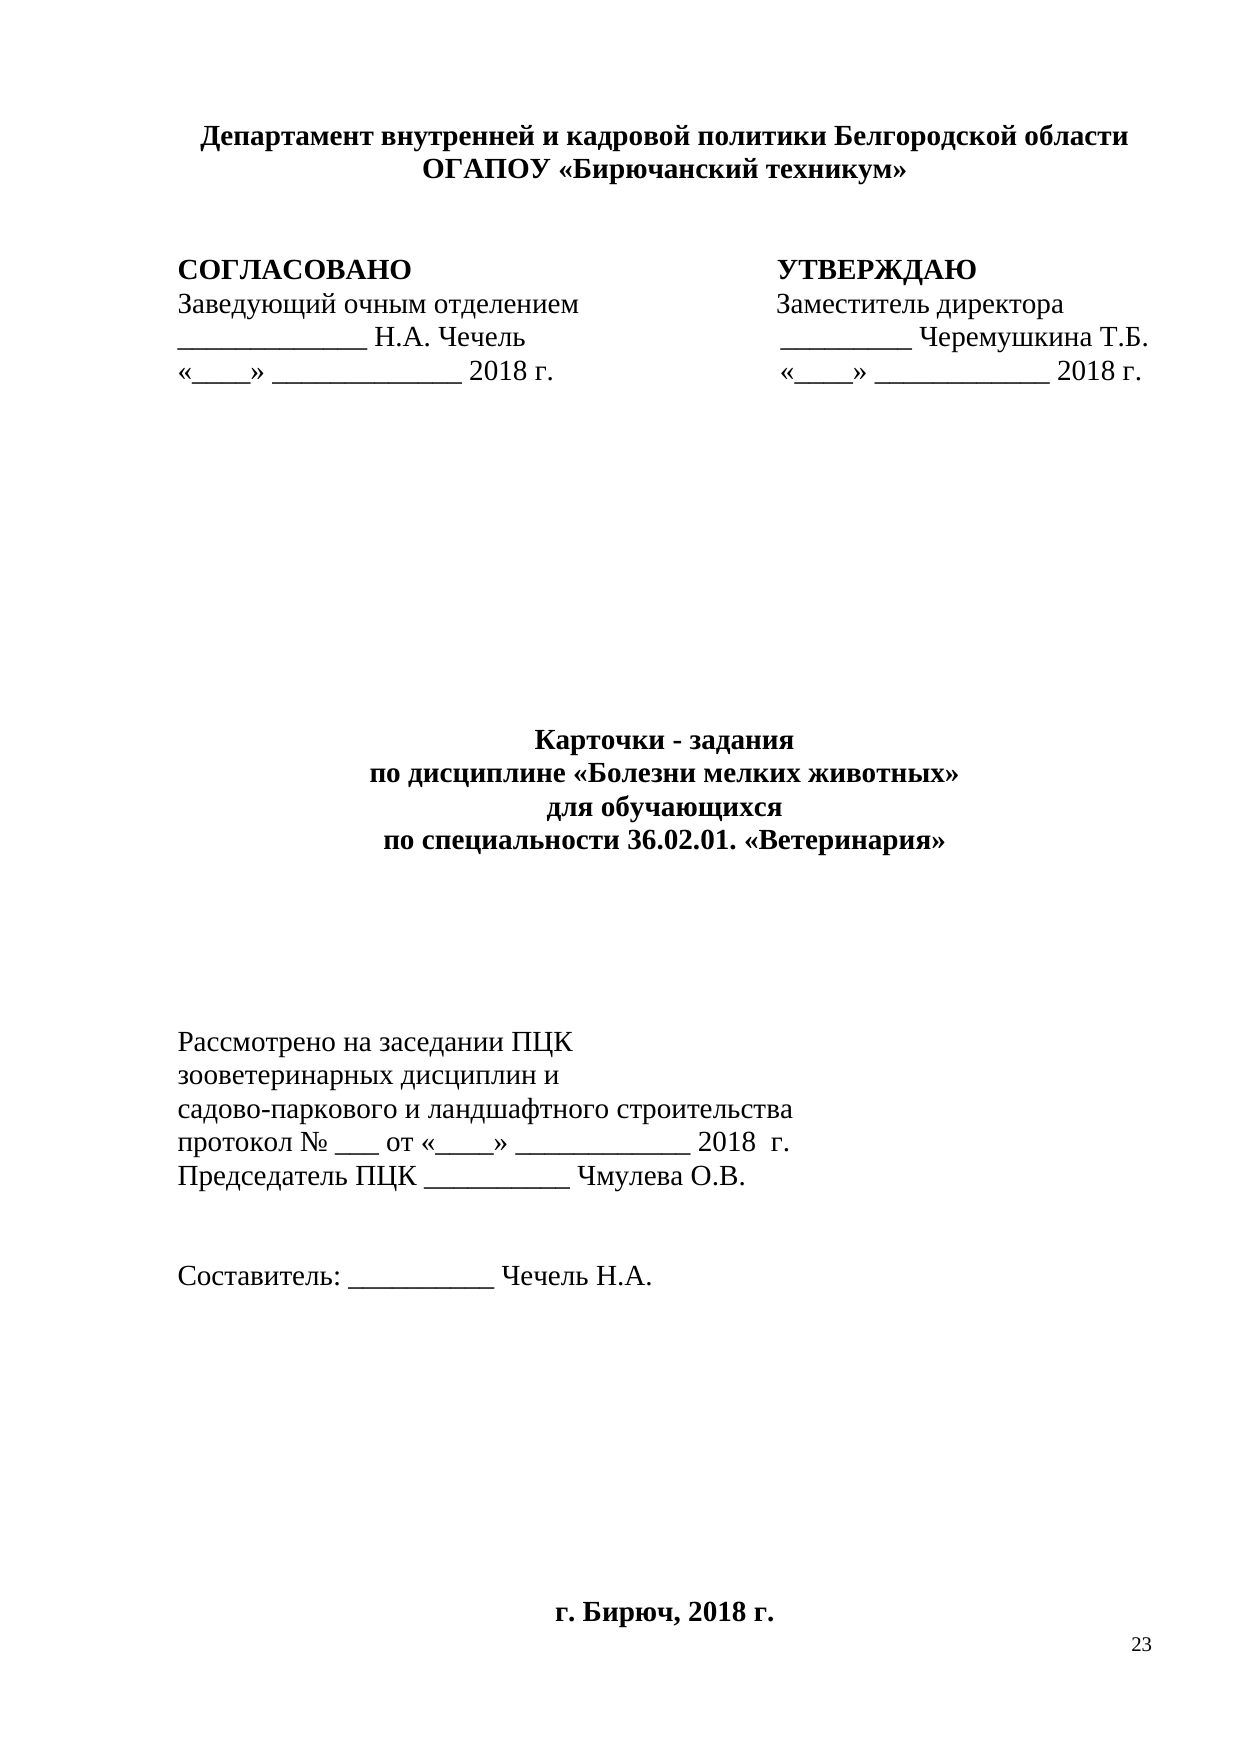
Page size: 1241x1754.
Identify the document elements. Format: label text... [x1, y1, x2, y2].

text Карточки - задания [177, 722, 1152, 755]
text Составитель: __________ Чечель Н.А. [177, 1258, 1152, 1292]
text зооветеринарных дисциплин и [177, 1057, 1152, 1091]
text для обучающихся [177, 789, 1152, 822]
text _____________ Н.А. Чечель _________ Черемушкина Т.Б. [177, 319, 1152, 353]
text по специальности 36.02.01. «Ветеринария» [177, 822, 1152, 856]
text СОГЛАСОВАНО УТВЕРЖДАЮ [177, 252, 1152, 286]
text садово-паркового и ландшафтного строительства [177, 1091, 1152, 1124]
text «____» _____________ 2018 г. «____» ____________ 2018 г. [177, 353, 1152, 386]
text ОГАПОУ «Бирючанский техникум» [177, 152, 1152, 185]
text по дисциплине «Болезни мелких животных» [177, 755, 1152, 789]
text Рассмотрено на заседании ПЦК [177, 1024, 1152, 1057]
text Департамент внутренней и кадровой политики Белгородской области [177, 118, 1152, 152]
text г. Бирюч, 2018 г. [177, 1594, 1152, 1627]
text Заведующий очным отделением Заместитель директора [177, 286, 1152, 319]
text протокол № ___ от «____» ____________ 2018 г. [177, 1124, 1152, 1158]
text Председатель ПЦК __________ Чмулева О.В. [177, 1158, 1152, 1191]
